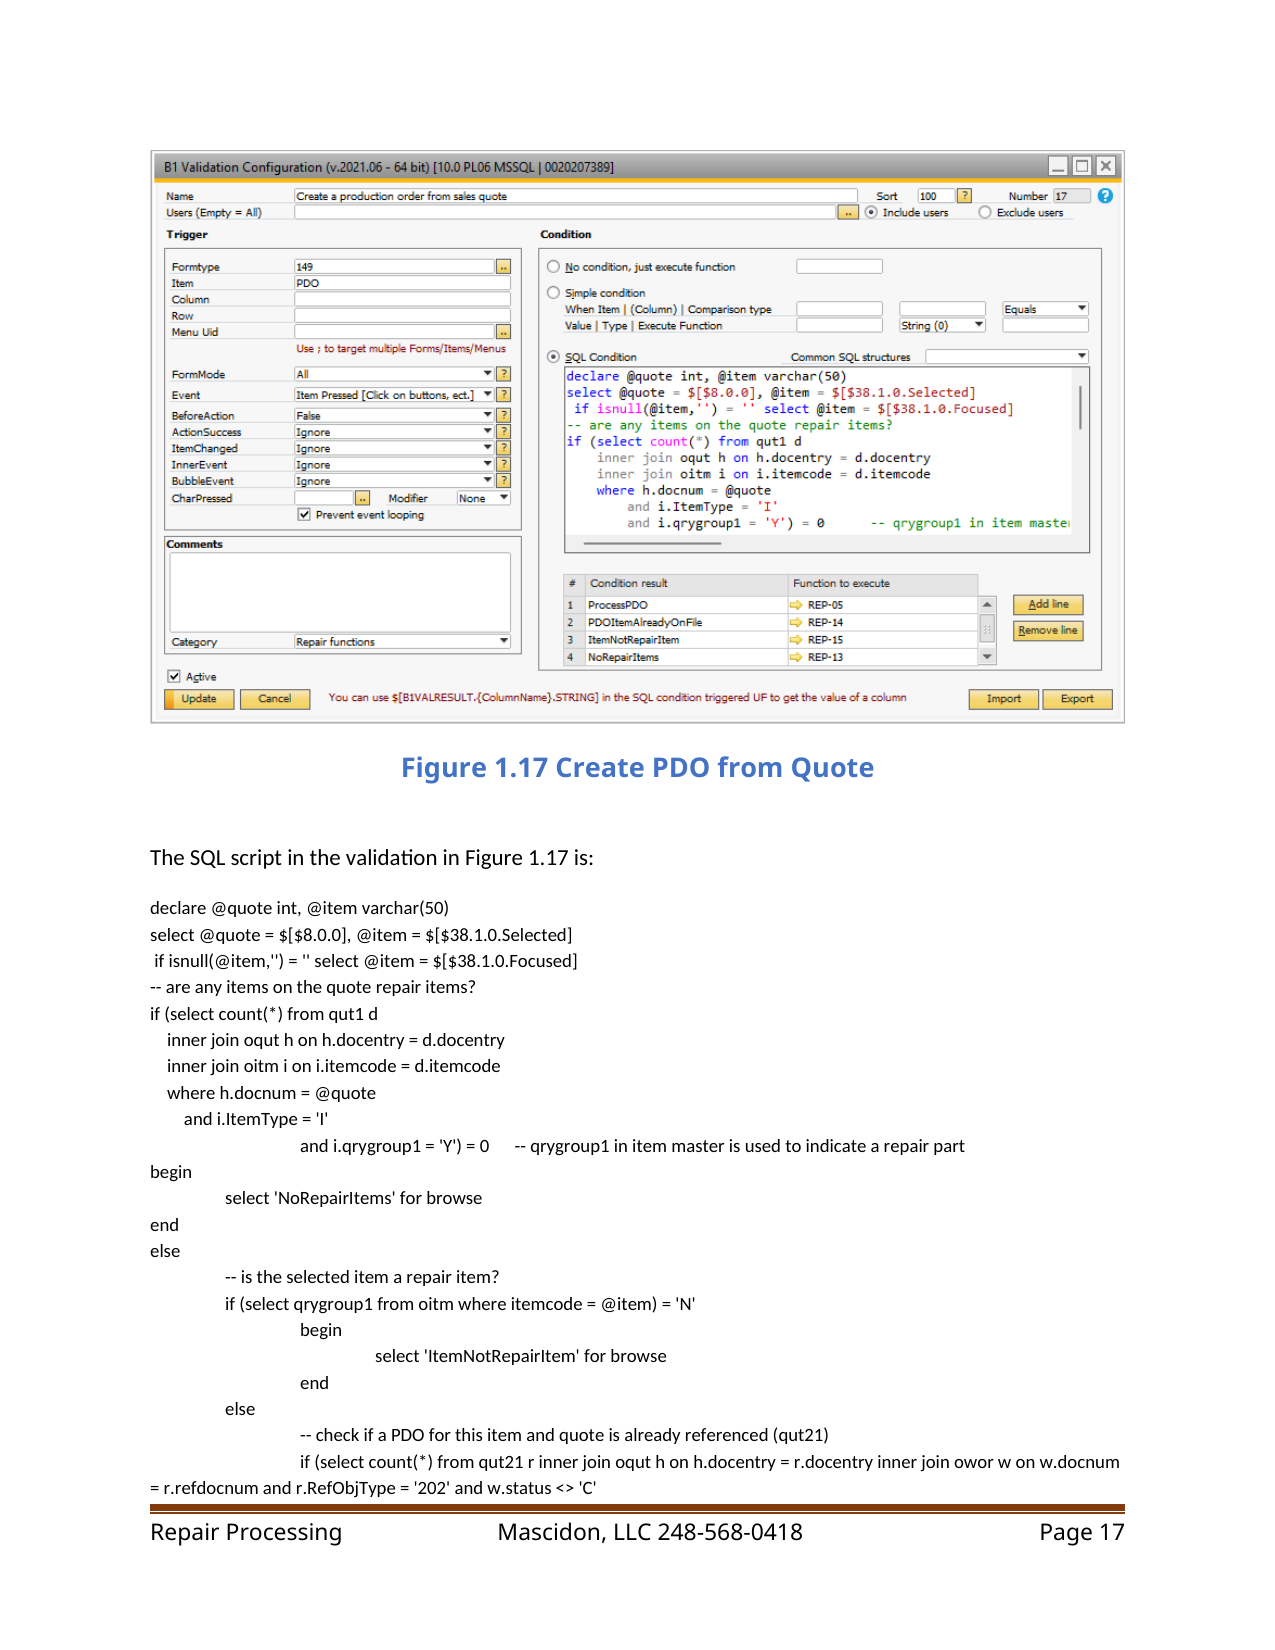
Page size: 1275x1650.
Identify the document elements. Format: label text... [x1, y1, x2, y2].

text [150, 897, 1125, 1499]
picture [150, 150, 1125, 724]
text The SQL script in the validation in Figure 1.17 is: [150, 843, 1125, 872]
subtitle Figure 1.17 Create PDO from Quote [150, 748, 1125, 785]
